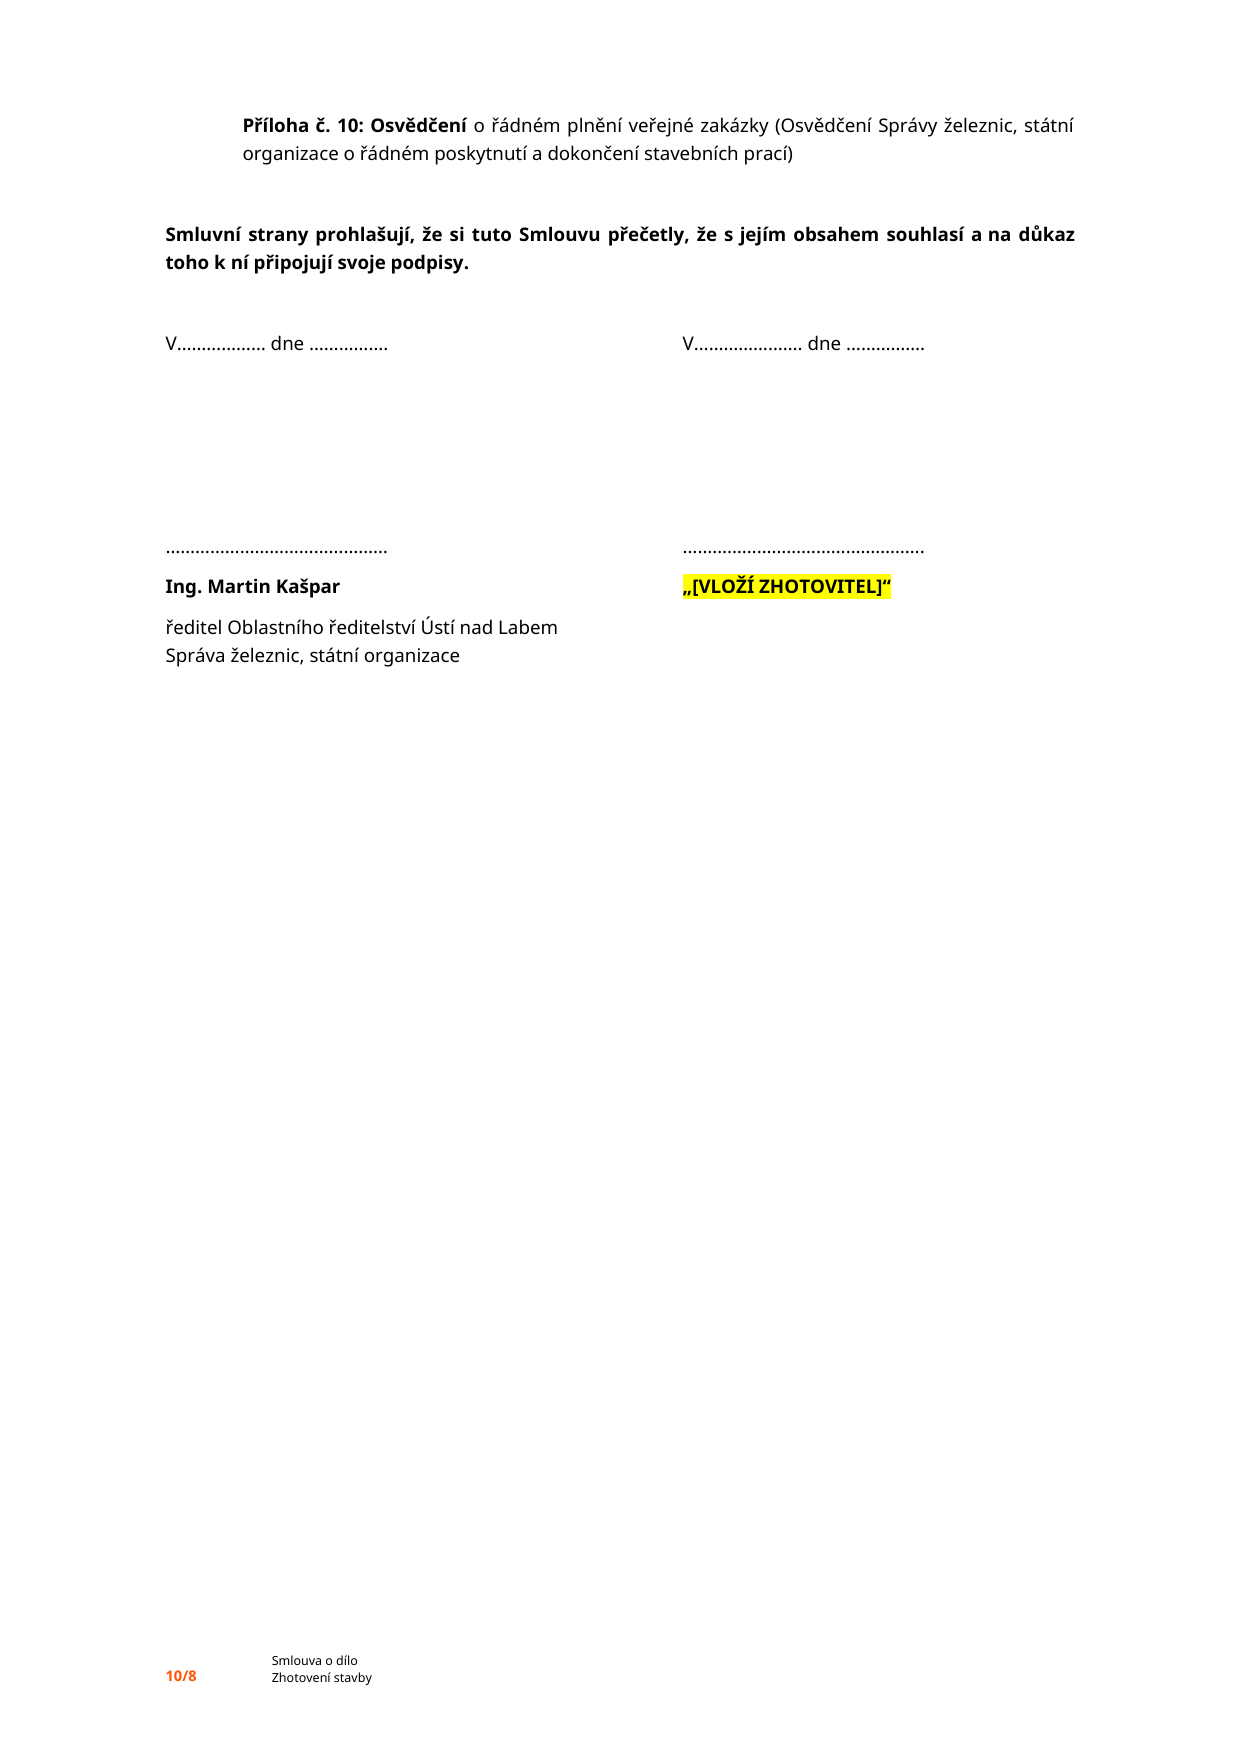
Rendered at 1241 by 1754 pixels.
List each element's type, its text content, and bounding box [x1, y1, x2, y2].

text ředitel Oblastního ředitelství Ústí nad Labem [165, 614, 1075, 639]
text Smluvní strany prohlašují, že si tuto Smlouvu přečetly, že s jejím obsahem souhlasí a na důkaz toho k ní připojují svoje podpisy. [165, 221, 1075, 275]
text Příloha č. 10: Osvědčení o řádném plnění veřejné zakázky (Osvědčení Správy železnic, státní organizace o řádném poskytnutí a dokončení stavebních prací) [242, 112, 1075, 166]
text Ing. Martin Kašpar „[VLOŽÍ ZHOTOVITEL]“ [165, 573, 1075, 599]
text ……………………………………… …………………………………………. [165, 533, 1075, 558]
text Správa železnic, státní organizace [165, 642, 1075, 667]
text V……………… dne ……………. V…………………. dne ……………. [165, 330, 1075, 356]
